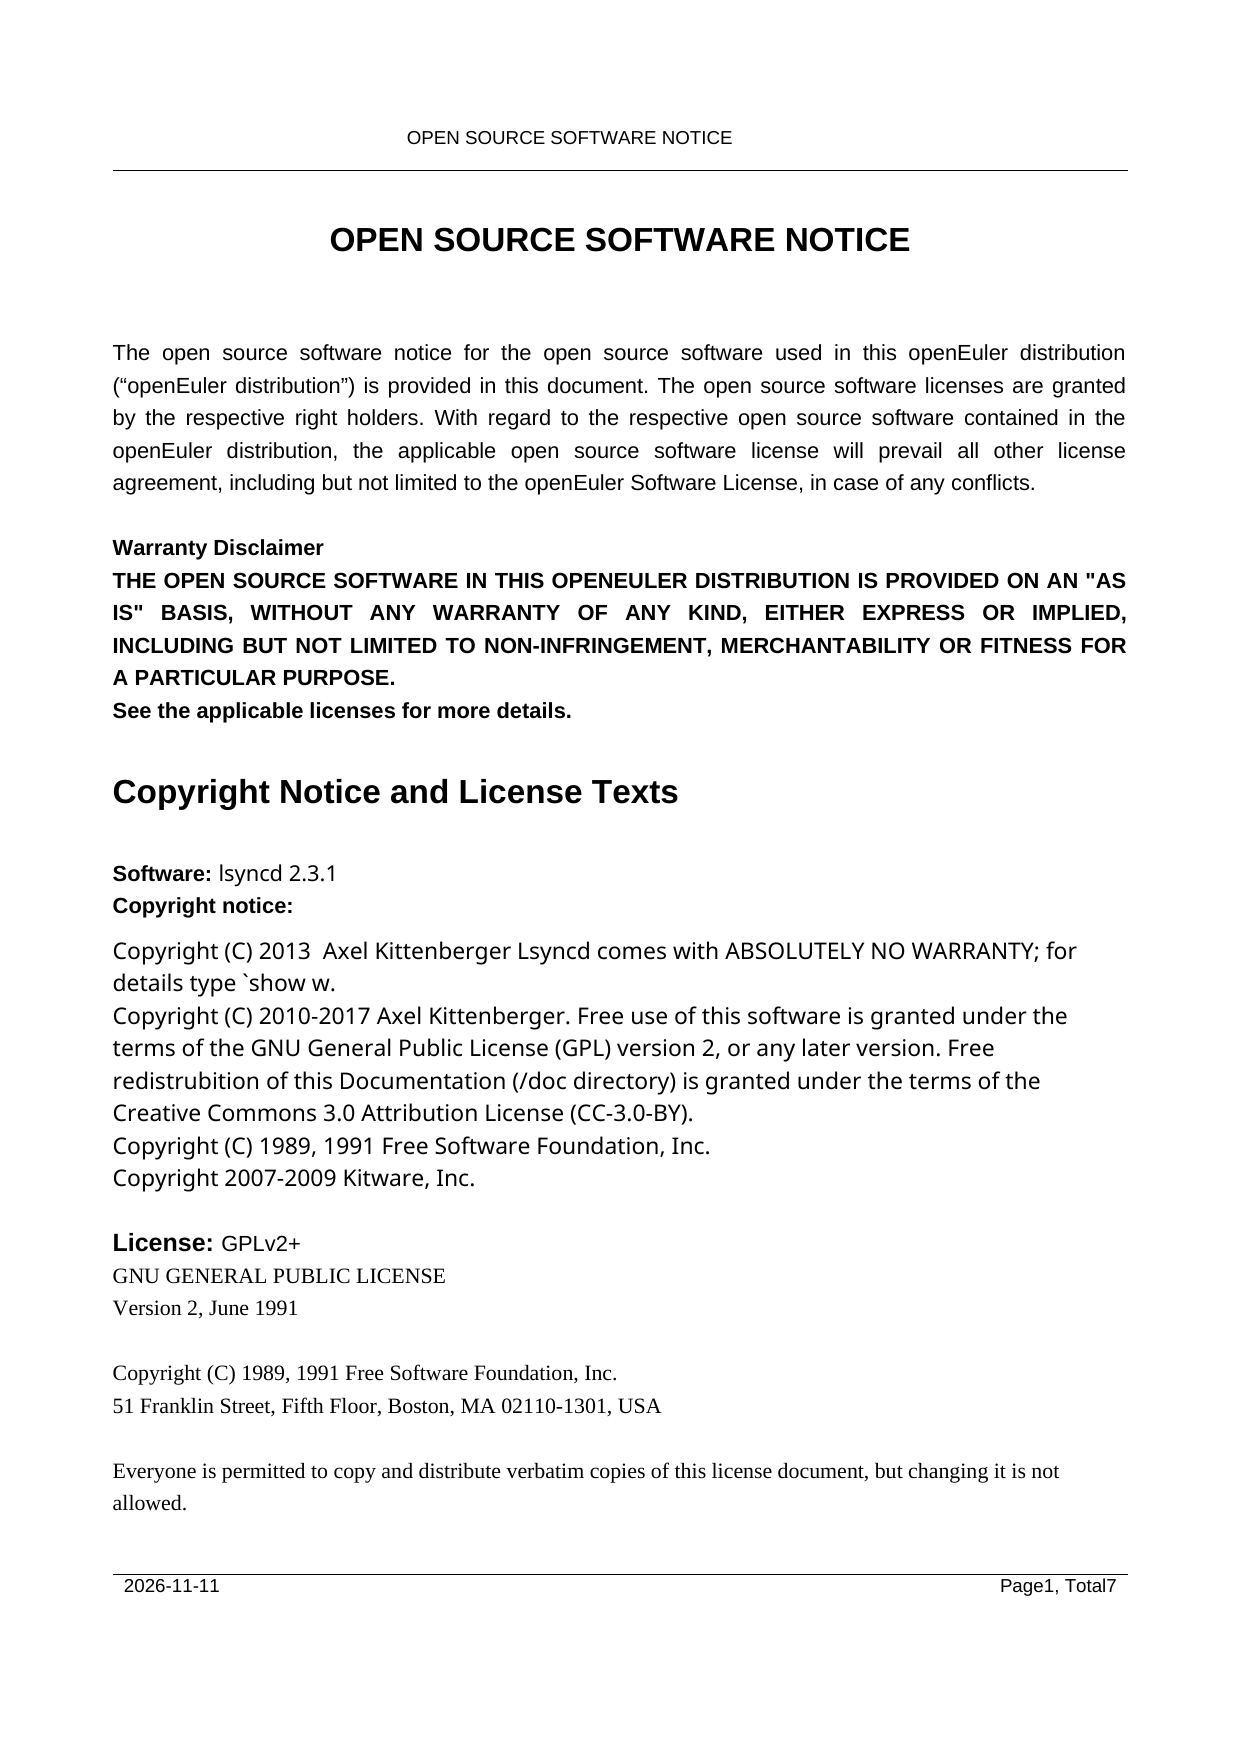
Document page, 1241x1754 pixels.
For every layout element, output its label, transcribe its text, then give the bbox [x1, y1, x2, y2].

text License: GPLv2+ [112, 1226, 1128, 1259]
text OPEN SOURCE SOFTWARE NOTICE [112, 206, 1128, 271]
text Copyright Notice and License Texts [112, 759, 1128, 824]
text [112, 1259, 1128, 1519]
text Warranty Disclaimer [112, 531, 1128, 564]
text Copyright (C) 2013 Axel Kittenberger Lsyncd comes with ABSOLUTELY NO WARRANTY; for details type `show w. Copyright (C) 2010-2017 Axel Kittenberger. Free use of this software is granted under the terms of the GNU General Public License (GPL) version 2, or any later version. Free redistrubition of this Documentation (/doc directory) is granted under the terms of the Creative Commons 3.0 Attribution License (CC-3.0-BY). Copyright (C) 1989, 1991 Free Software Foundation, Inc. Copyright 2007-2009 Kitware, Inc. [112, 934, 1128, 1226]
text THE OPEN SOURCE SOFTWARE IN THIS OPENEULER DISTRIBUTION IS PROVIDED ON AN "AS IS" BASIS, WITHOUT ANY WARRANTY OF ANY KIND, EITHER EXPRESS OR IMPLIED, INCLUDING BUT NOT LIMITED TO NON-INFRINGEMENT, MERCHANTABILITY OR FITNESS FOR A PARTICULAR PURPOSE. See the applicable licenses for more details. [112, 564, 1128, 726]
text The open source software notice for the open source software used in this openEuler distribution (“openEuler distribution”) is provided in this document. The open source software licenses are granted by the respective right holders. With regard to the respective open source software contained in the openEuler distribution, the applicable open source software license will prevail all other license agreement, including but not limited to the openEuler Software License, in case of any conflicts. [112, 336, 1128, 499]
title Software: lsyncd 2.3.1 [112, 856, 1128, 889]
text Copyright notice: [112, 889, 1128, 921]
